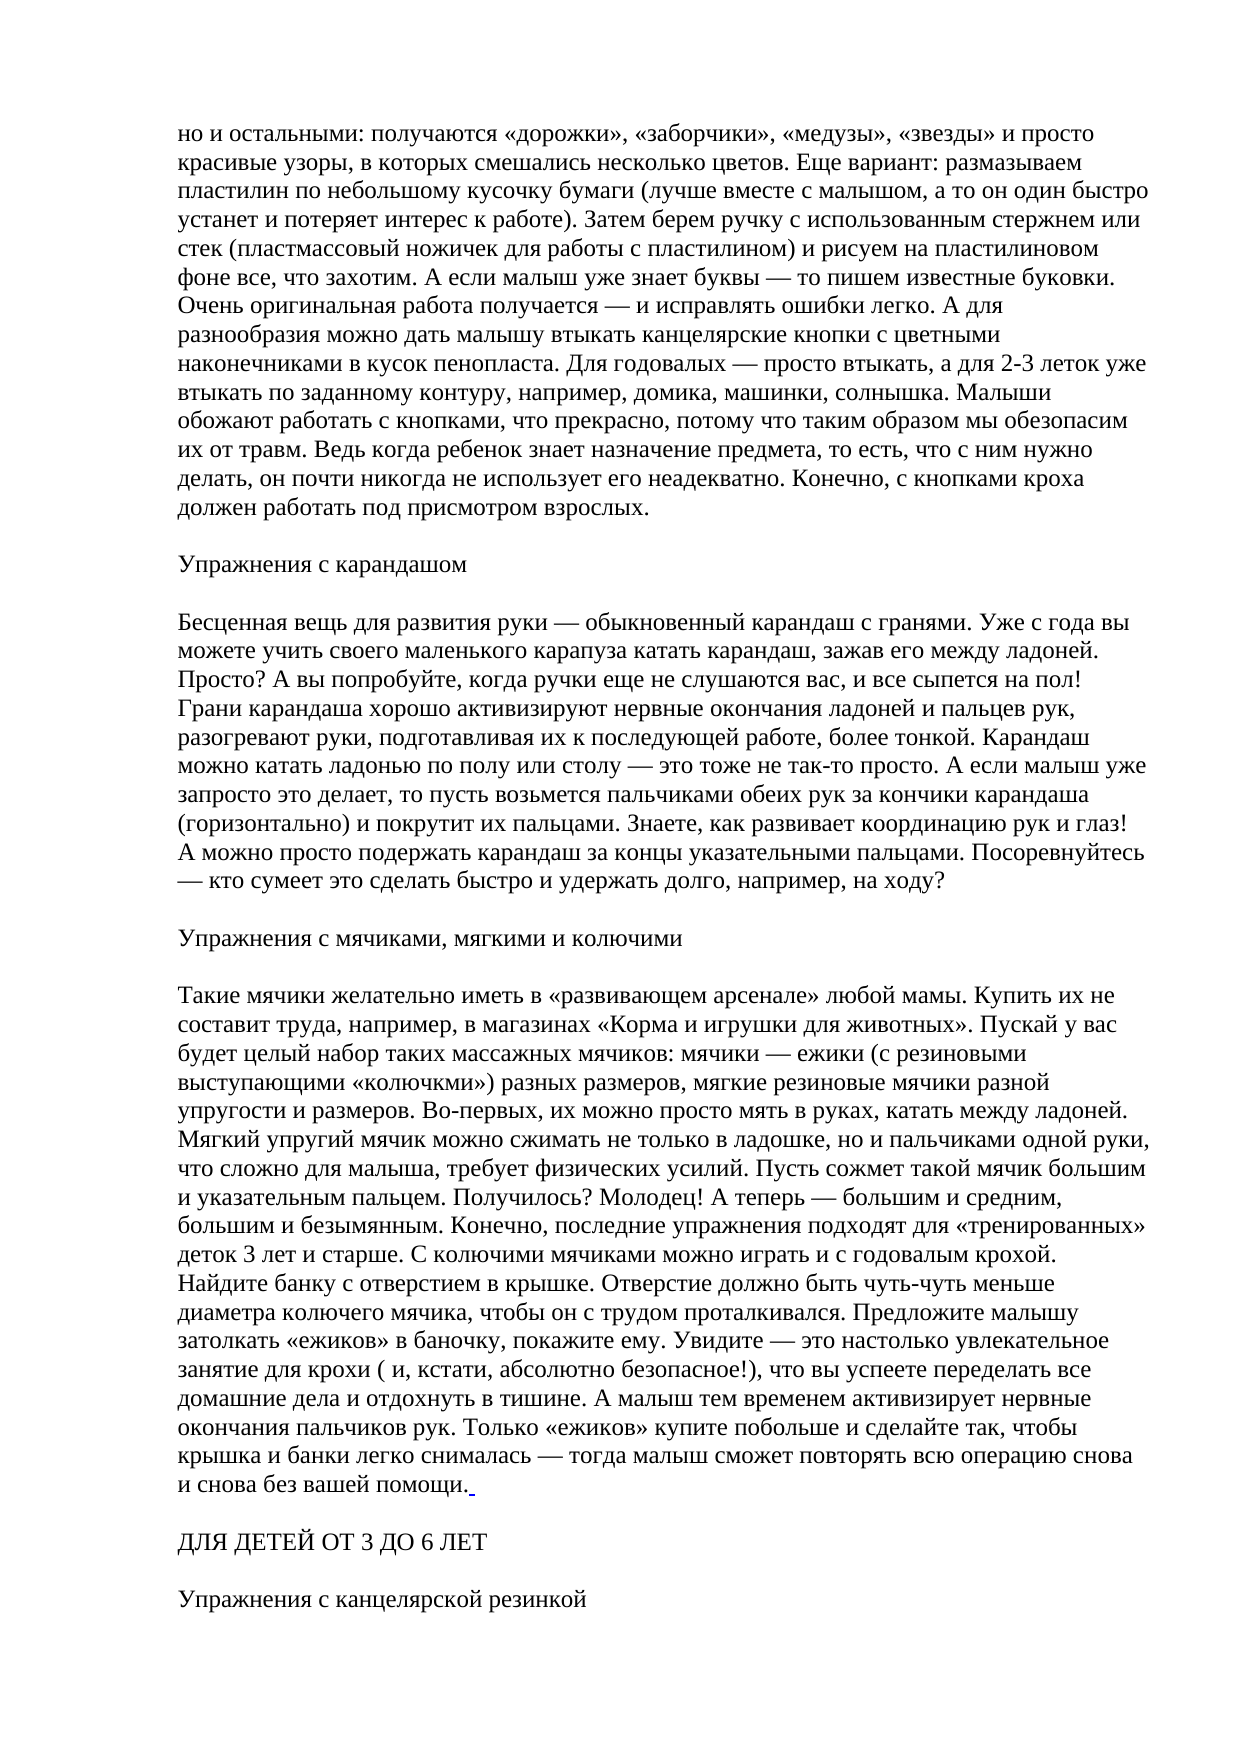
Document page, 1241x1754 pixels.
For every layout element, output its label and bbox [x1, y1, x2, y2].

text [177, 118, 1152, 1613]
